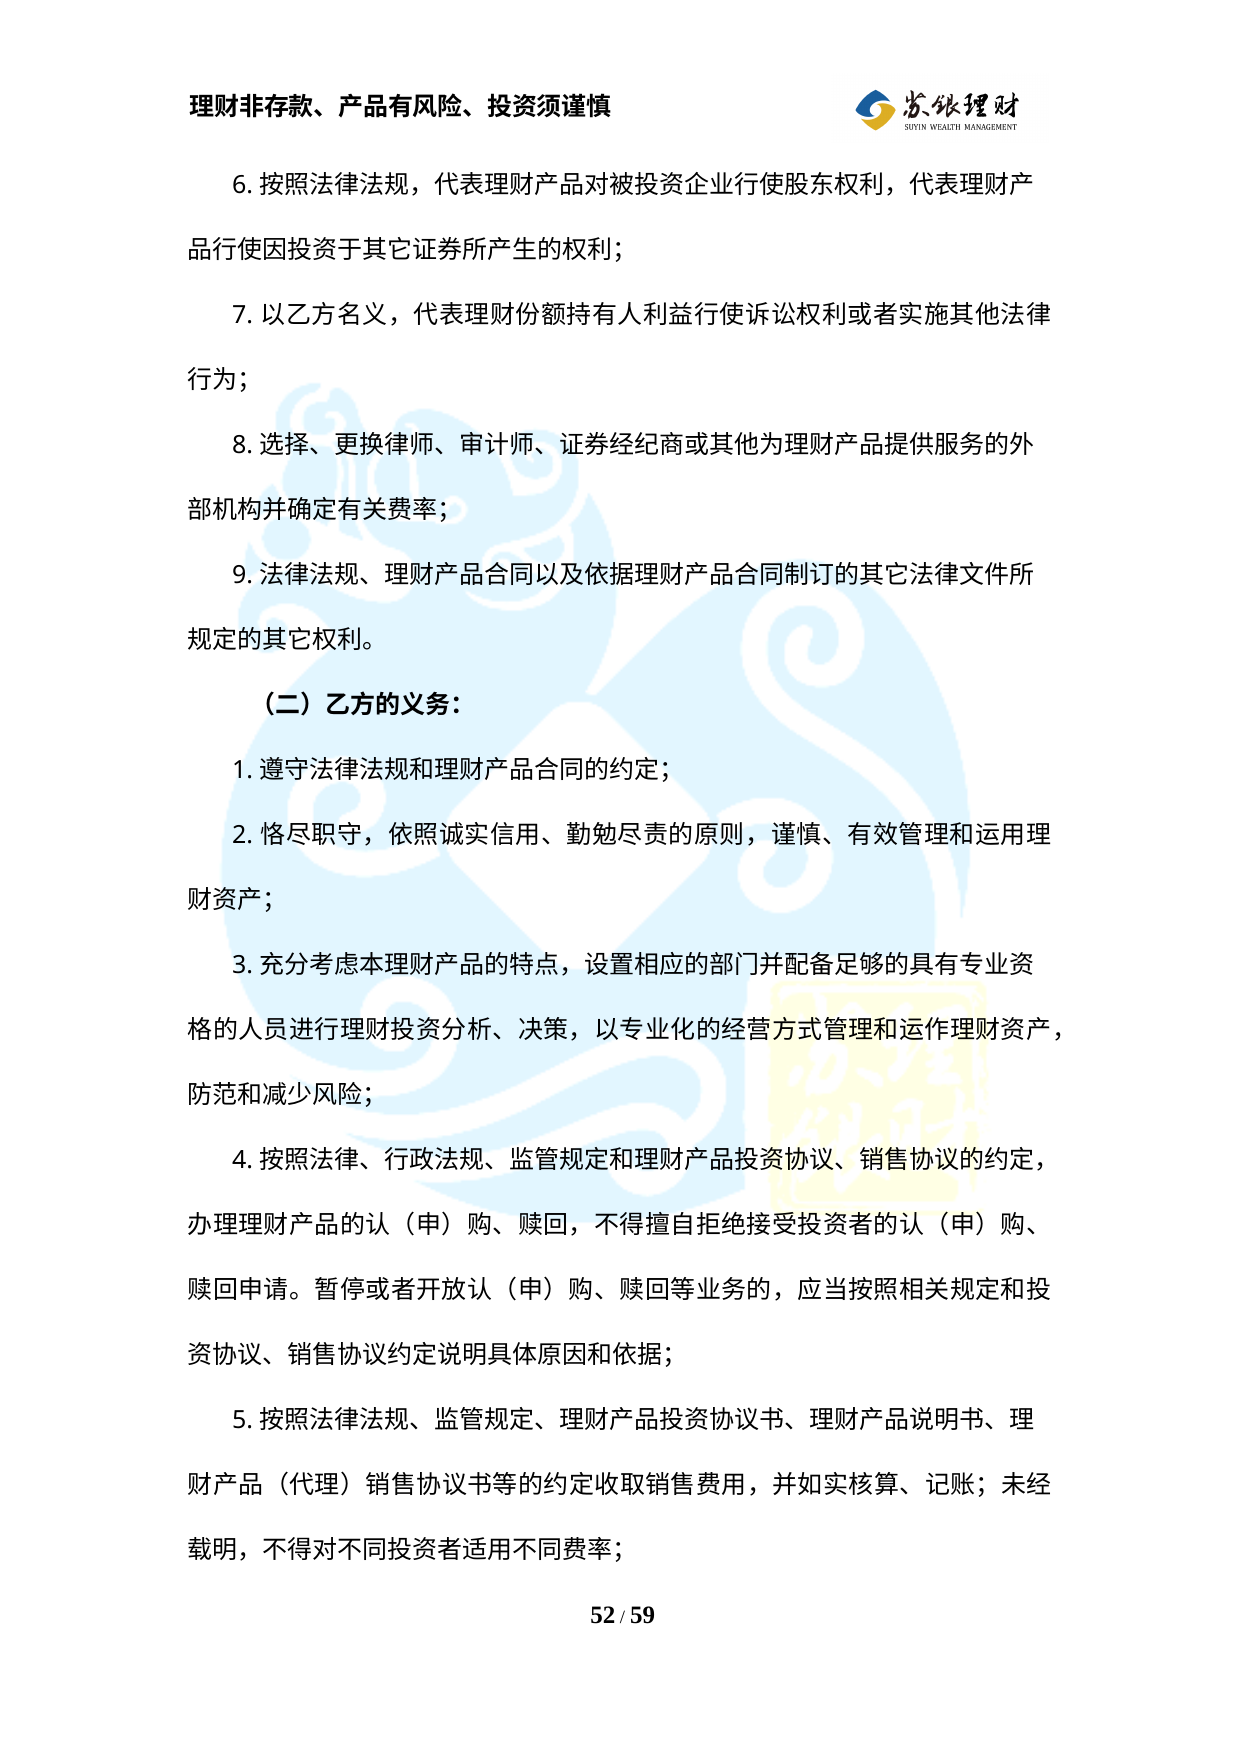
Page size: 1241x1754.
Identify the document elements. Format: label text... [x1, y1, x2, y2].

list 充分考虑本理财产品的特点，设置相应的部门并配备足够的具有专业资 [187, 930, 1053, 995]
list 选择、更换律师、审计师、证券经纪商或其他为理财产品提供服务的外 [232, 410, 1053, 475]
text 财产品（代理）销售协议书等的约定收取销售费用，并如实核算、记账；未经载明，不得对不同投资者适用不同费率； [187, 1450, 1053, 1580]
text 格的人员进行理财投资分析、决策，以专业化的经营方式管理和运作理财资产，防范和减少风险； [187, 995, 1053, 1125]
list 7. 以乙方名义，代表理财份额持有人利益行使诉讼权利或者实施其他法律行为； [187, 280, 1053, 410]
text 规定的其它权利。 [187, 605, 1053, 670]
list 按照法律法规、监管规定、理财产品投资协议书、理财产品说明书、理 [187, 1385, 1053, 1450]
text （二）乙方的义务： [187, 670, 1053, 735]
picture [831, 73, 1049, 143]
text 办理理财产品的认（申）购、赎回，不得擅自拒绝接受投资者的认（申）购、赎回申请。暂停或者开放认（申）购、赎回等业务的，应当按照相关规定和投资协议、销售协议约定说明具体原因和依据； [187, 1190, 1053, 1385]
list 按照法律法规，代表理财产品对被投资企业行使股东权利，代表理财产 [232, 150, 1053, 215]
list 2. 恪尽职守，依照诚实信用、勤勉尽责的原则，谨慎、有效管理和运用理财资产； [187, 800, 1053, 930]
text 品行使因投资于其它证券所产生的权利； [187, 215, 1053, 280]
text 部机构并确定有关费率； [187, 475, 1053, 540]
list 法律法规、理财产品合同以及依据理财产品合同制订的其它法律文件所 [232, 540, 1053, 605]
list 1. 遵守法律法规和理财产品合同的约定； [187, 735, 1053, 800]
list 按照法律、行政法规、监管规定和理财产品投资协议、销售协议的约定， [187, 1125, 1053, 1190]
